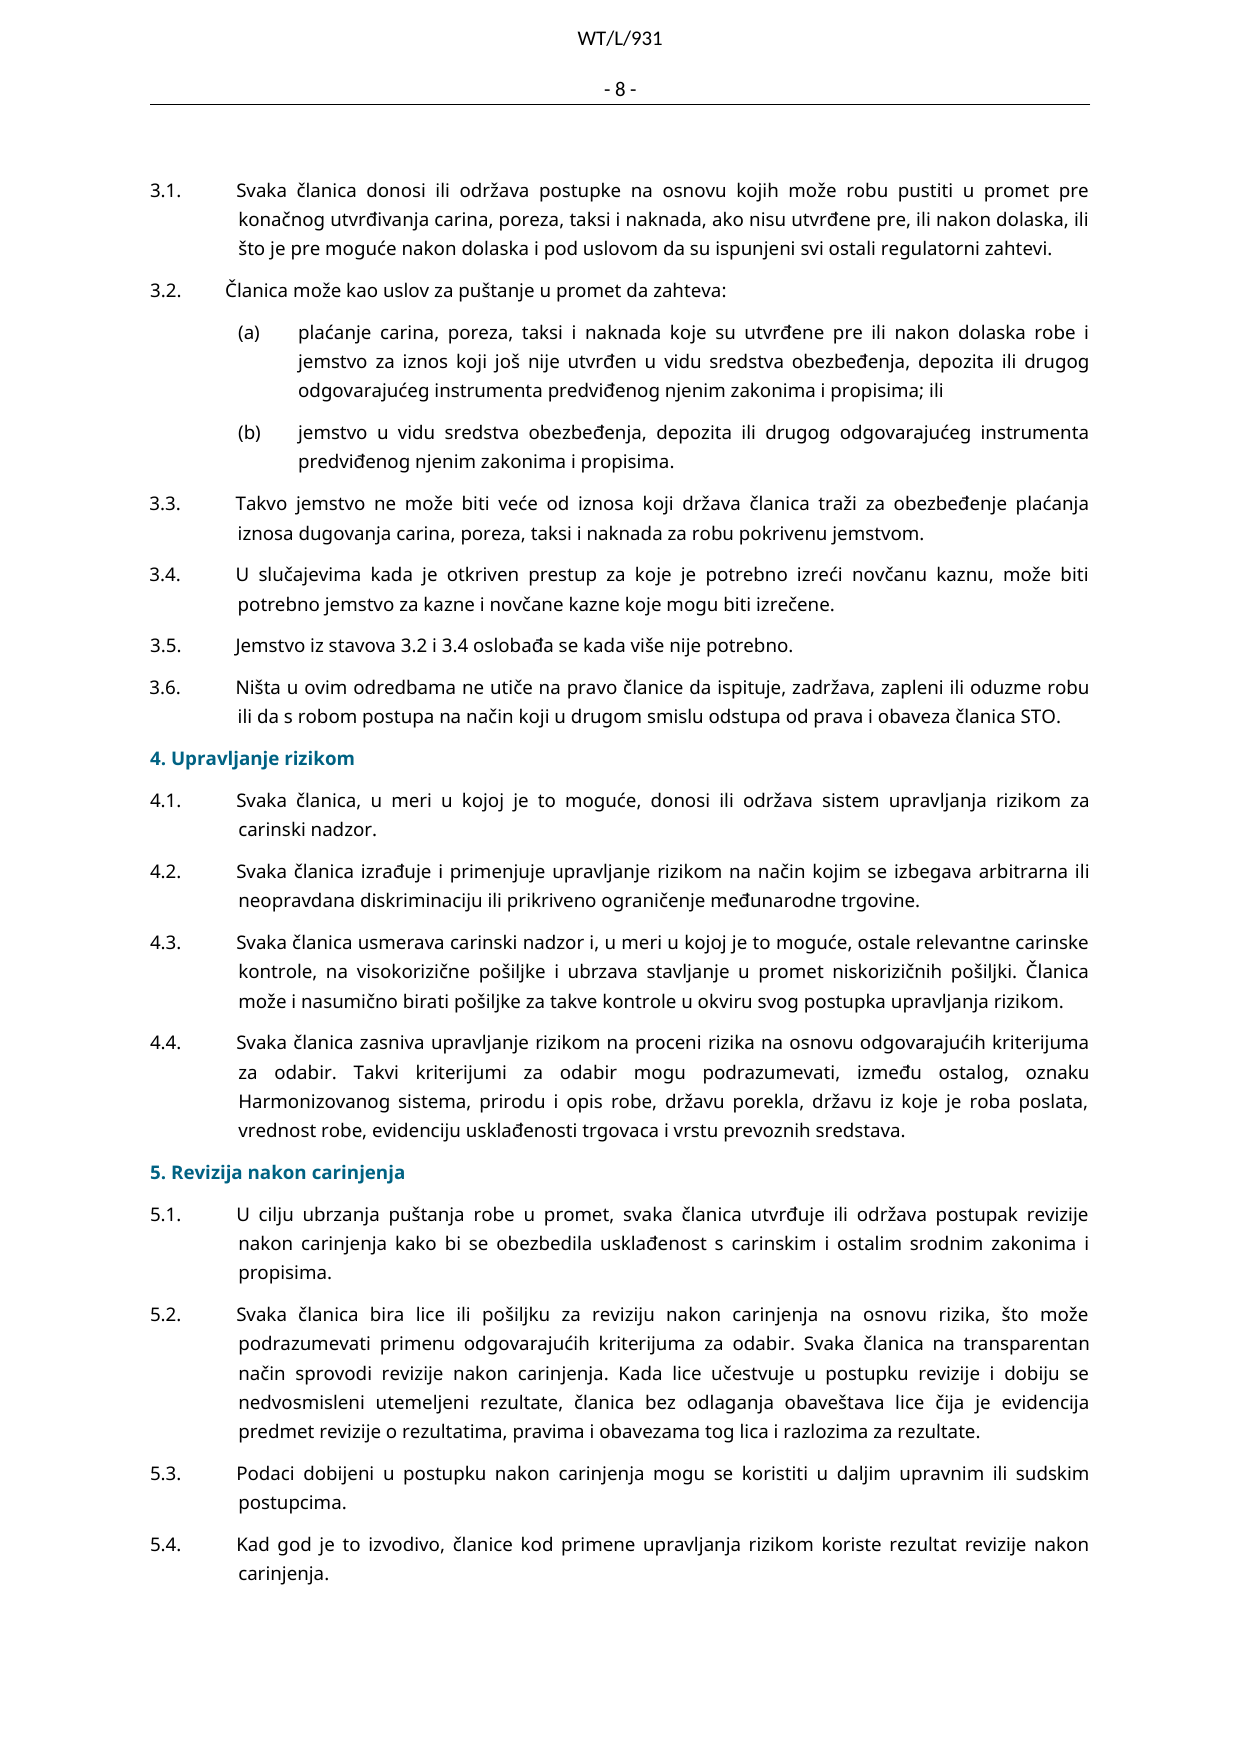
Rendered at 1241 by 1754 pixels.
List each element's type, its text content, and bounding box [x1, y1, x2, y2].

list plaćanje carina, poreza, taksi i naknada koje su utvrđene pre ili nakon dolaska robe i jemstvo za iznos koji još nije utvrđen u vidu sredstva obezbeđenja, depozita ili drugog odgovarajućeg instrumenta predviđenog njenim zakonima i propisima; ili [238, 319, 1090, 403]
text 3.2. Članica može kao uslov za puštanje u promet da zahteva: [150, 277, 1090, 303]
text 3.5. Jemstvo iz stavova 3.2 i 3.4 oslobađa se kada više nije potrebno. [150, 633, 1090, 658]
text 3.3. Takvo jemstvo ne može biti veće od iznosa koji država članica traži za obezbeđenje plaćanja iznosa dugovanja carina, poreza, taksi i naknada za robu pokrivenu jemstvom. [149, 491, 1090, 545]
list jemstvo u vidu sredstva obezbeđenja, depozita ili drugog odgovarajućeg instrumenta predviđenog njenim zakonima i propisima. [238, 419, 1090, 474]
text 3.1. Svaka članica donosi ili održava postupke na osnovu kojih može robu pustiti u promet pre konačnog utvrđivanja carina, poreza, taksi i naknada, ako nisu utvrđene pre, ili nakon dolaska, ili što je pre moguće nakon dolaska i pod uslovom da su ispunjeni svi ostali regulatorni zahtevi. [150, 177, 1090, 261]
text 4. Upravljanje rizikom [150, 746, 1090, 771]
text 5.1. U cilju ubrzanja puštanja robe u promet, svaka članica utvrđuje ili održava postupak revizije nakon carinjenja kako bi se obezbedila usklađenost s carinskim i ostalim srodnim zakonima i propisima. [150, 1201, 1090, 1285]
text 5.3. Podaci dobijeni u postupku nakon carinjenja mogu se koristiti u daljim upravnim ili sudskim postupcima. [150, 1460, 1090, 1515]
text 4.4. Svaka članica zasniva upravljanje rizikom na proceni rizika na osnovu odgovarajućih kriterijuma za odabir. Takvi kriterijumi za odabir mogu podrazumevati, između ostalog, oznaku Harmonizovanog sistema, prirodu i opis robe, državu porekla, državu iz koje je roba poslata, vrednost robe, evidenciju usklađenosti trgovaca i vrstu prevoznih sredstava. [150, 1030, 1090, 1143]
text 5.4. Kad god je to izvodivo, članice kod primene upravljanja rizikom koriste rezultat revizije nakon carinjenja. [150, 1531, 1090, 1586]
text 5. Revizija nakon carinjenja [150, 1159, 1090, 1185]
text 4.2. Svaka članica izrađuje i primenjuje upravljanje rizikom na način kojim se izbegava arbitrarna ili neopravdana diskriminaciju ili prikriveno ograničenje međunarodne trgovine. [150, 858, 1090, 913]
text 4.1. Svaka članica, u meri u kojoj je to moguće, donosi ili održava sistem upravljanja rizikom za carinski nadzor. [150, 787, 1090, 842]
text 3.4. U slučajevima kada je otkriven prestup za koje je potrebno izreći novčanu kaznu, može biti potrebno jemstvo za kazne i novčane kazne koje mogu biti izrečene. [149, 562, 1090, 616]
text 5.2. Svaka članica bira lice ili pošiljku za reviziju nakon carinjenja na osnovu rizika, što može podrazumevati primenu odgovarajućih kriterijuma za odabir. Svaka članica na transparentan način sprovodi revizije nakon carinjenja. Kada lice učestvuje u postupku revizije i dobiju se nedvosmisleni utemeljeni rezultate, članica bez odlaganja obaveštava lice čija je evidencija predmet revizije o rezultatima, pravima i obavezama tog lica i razlozima za rezultate. [150, 1301, 1090, 1444]
text 3.6. Ništa u ovim odredbama ne utiče na pravo članice da ispituje, zadržava, zapleni ili oduzme robu ili da s robom postupa na način koji u drugom smislu odstupa od prava i obaveza članica STO. [149, 674, 1090, 729]
text 4.3. Svaka članica usmerava carinski nadzor i, u meri u kojoj je to moguće, ostale relevantne carinske kontrole, na visokorizične pošiljke i ubrzava stavljanje u promet niskorizičnih pošiljki. Članica može i nasumično birati pošiljke za takve kontrole u okviru svog postupka upravljanja rizikom. [150, 929, 1090, 1013]
